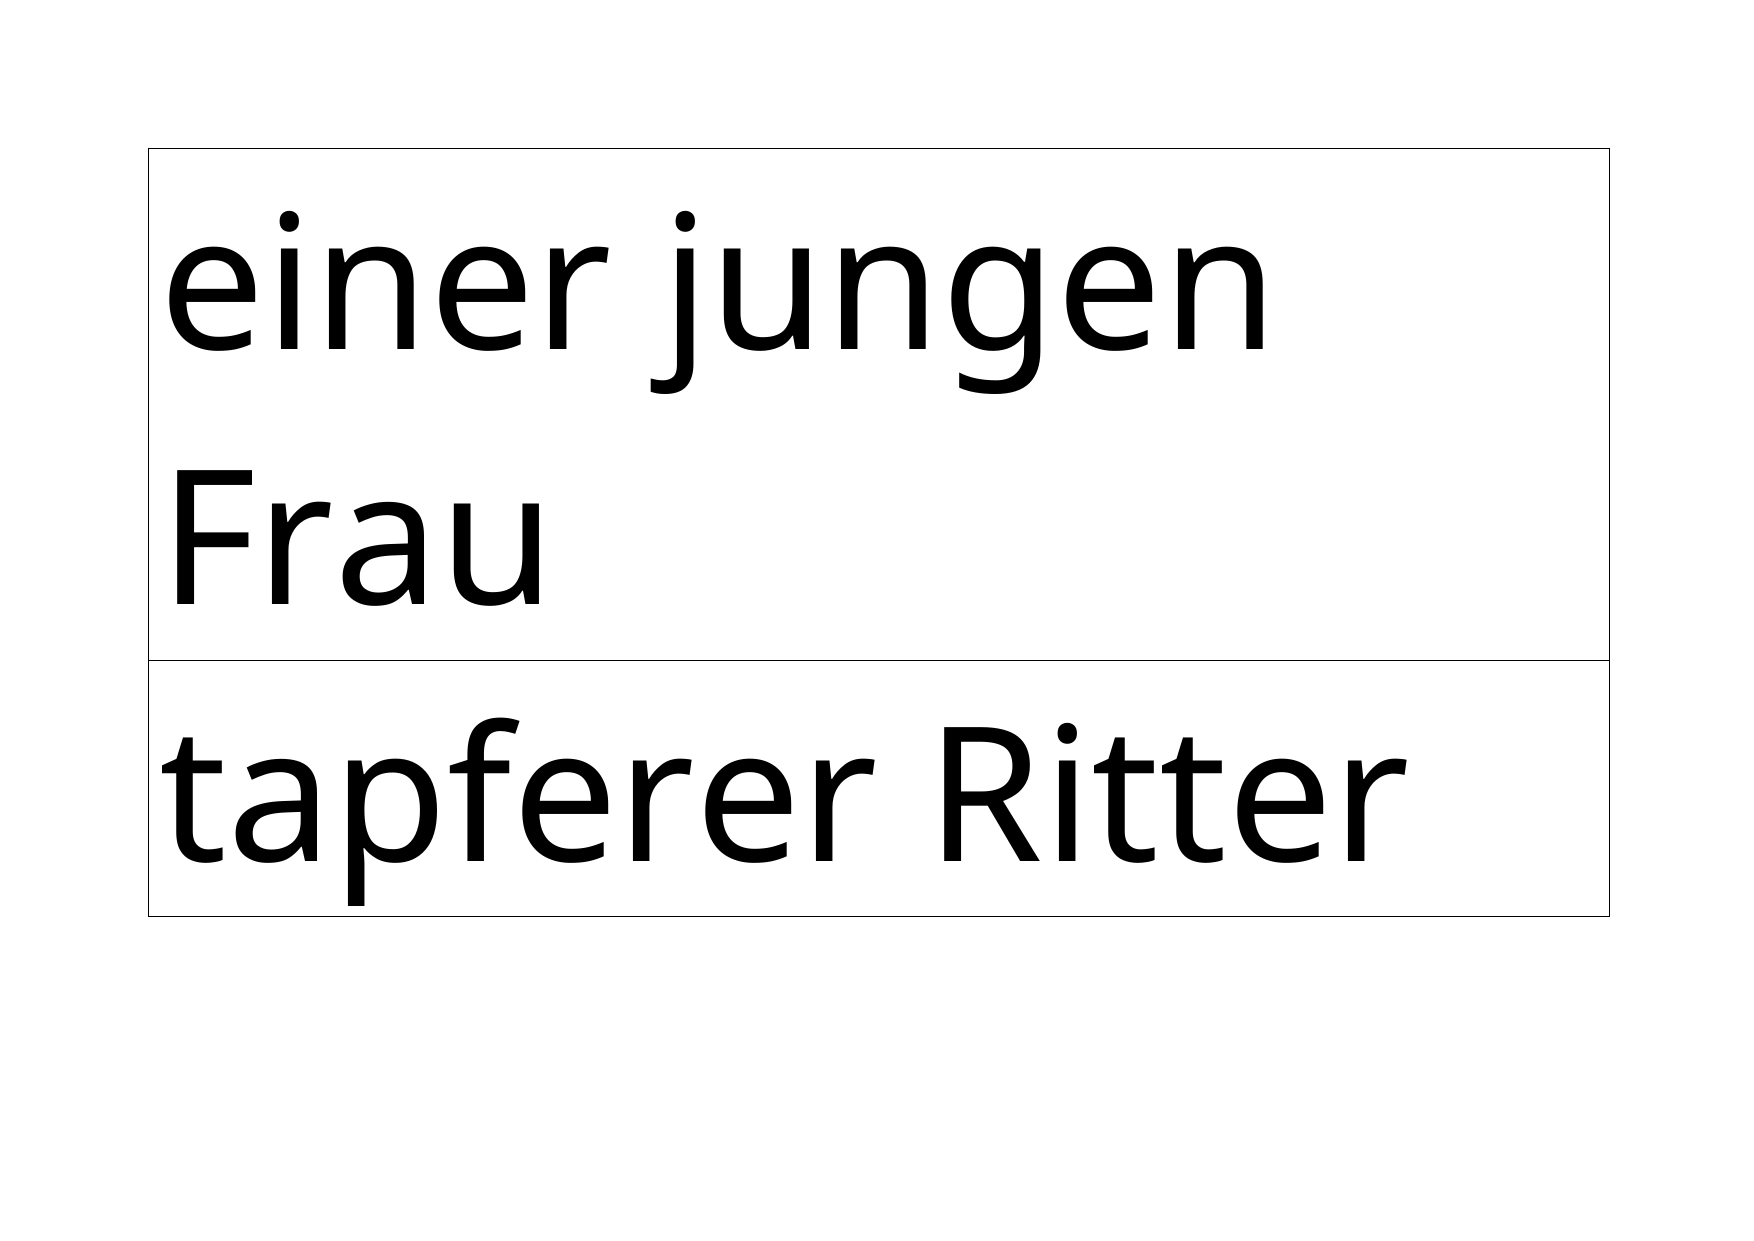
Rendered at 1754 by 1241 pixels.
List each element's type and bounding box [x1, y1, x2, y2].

table_cell [149, 149, 1609, 659]
table_cell [149, 661, 1609, 916]
